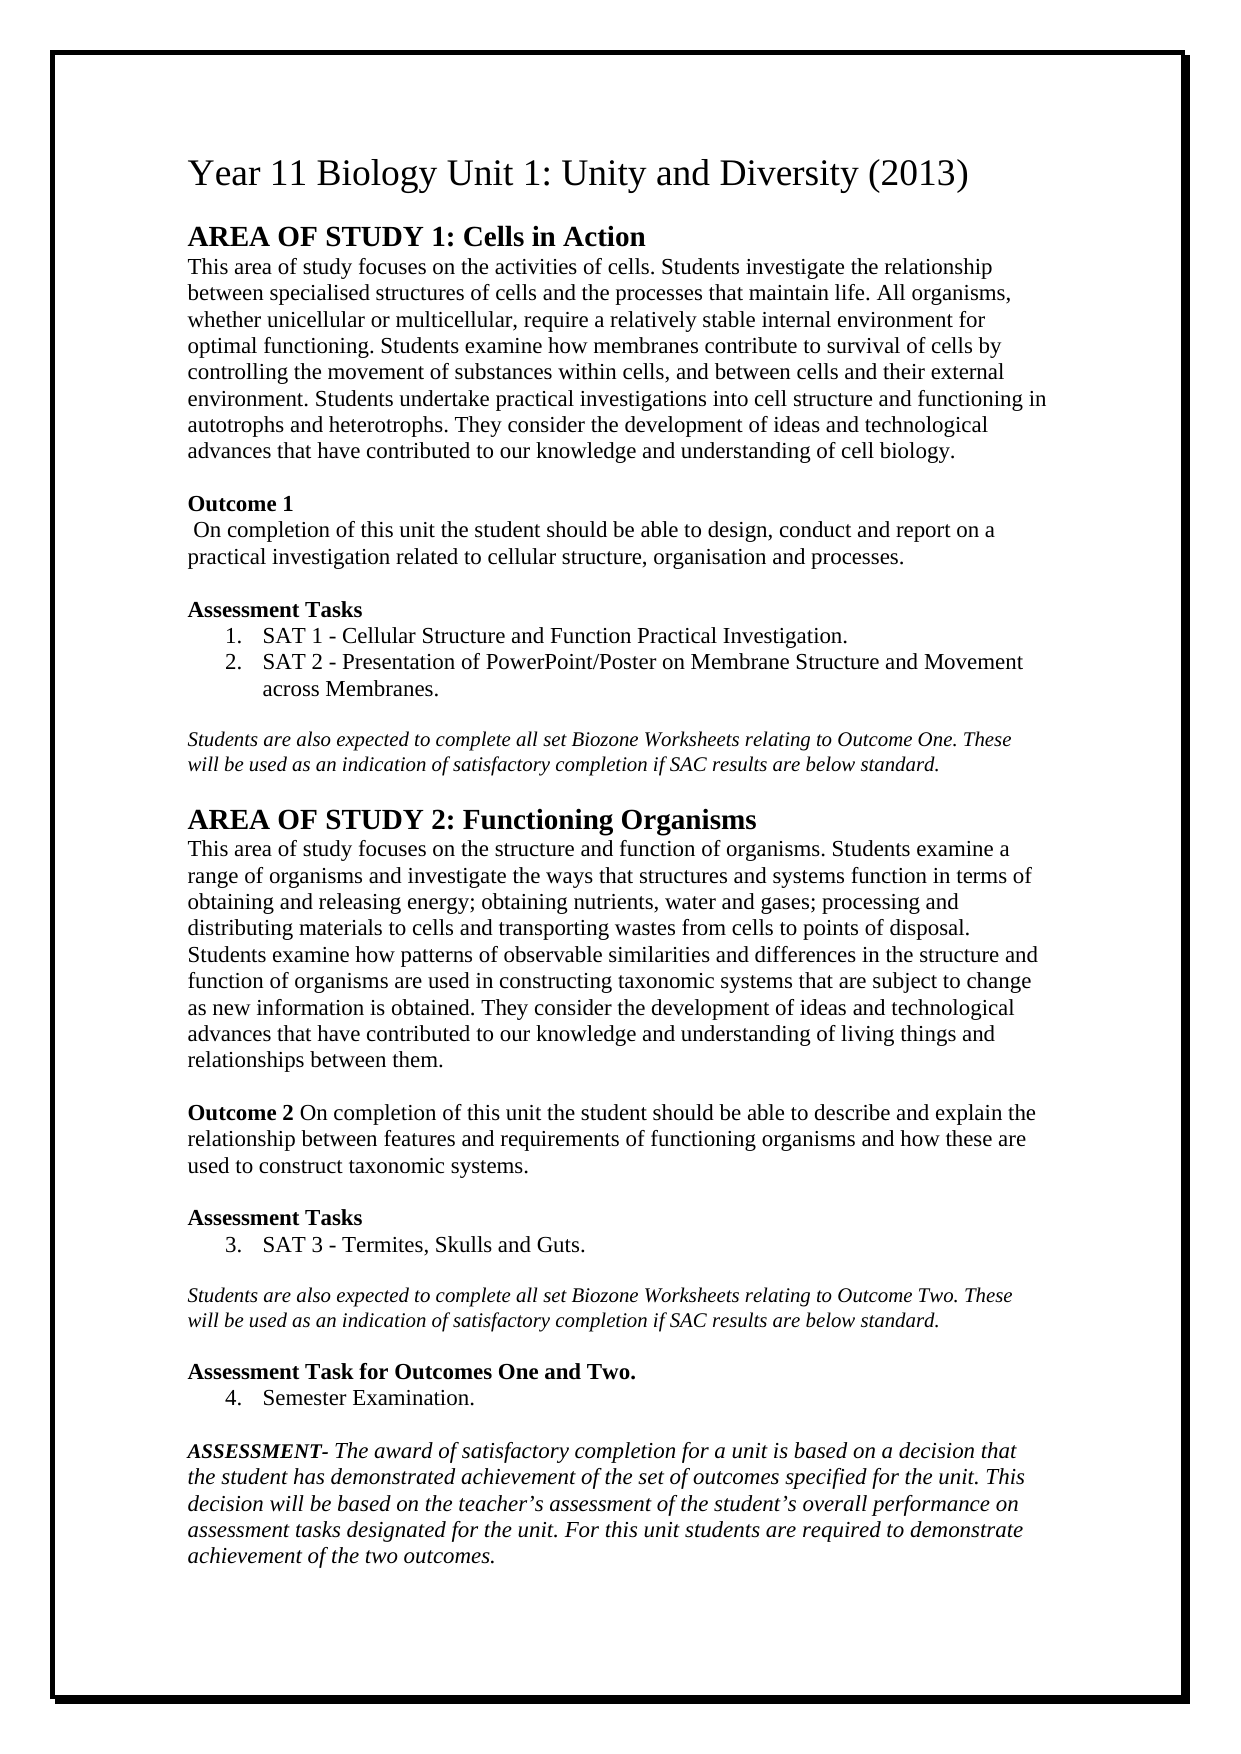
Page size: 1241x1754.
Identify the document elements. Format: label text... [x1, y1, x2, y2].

list SAT 1 - Cellular Structure and Function Practical Investigation. [225, 622, 1048, 648]
list SAT 3 - Termites, Skulls and Guts. [225, 1231, 1048, 1257]
text AREA OF STUDY 1: Cells in Action [187, 219, 1048, 253]
text Students are also expected to complete all set Biozone Worksheets relating to Outcome One. These will be used as an indication of satisfactory completion if SAC results are below standard. [187, 727, 1048, 776]
text Year 11 Biology Unit 1: Unity and Diversity (2013) [187, 150, 1048, 193]
list Semester Examination. [225, 1384, 1048, 1411]
text AREA OF STUDY 2: Functioning Organisms [187, 802, 1048, 835]
text Assessment Tasks [187, 1204, 1048, 1231]
text Students are also expected to complete all set Biozone Worksheets relating to Outcome Two. These will be used as an indication of satisfactory completion if SAC results are below standard. [187, 1283, 1048, 1332]
text Outcome 1 [187, 490, 1048, 517]
text Assessment Task for Outcomes One and Two. [187, 1358, 1048, 1384]
text Outcome 2 On completion of this unit the student should be able to describe and explain the relationship between features and requirements of functioning organisms and how these are used to construct taxonomic systems. [187, 1099, 1048, 1178]
text ASSESSMENT- The award of satisfactory completion for a unit is based on a decision that the student has demonstrated achievement of the set of outcomes specified for the unit. This decision will be based on the teacher’s assessment of the student’s overall performance on assessment tasks designated for the unit. For this unit students are required to demonstrate achievement of the two outcomes. [187, 1437, 1048, 1569]
list SAT 2 - Presentation of PowerPoint/Poster on Membrane Structure and Movement across Membranes. [225, 648, 1048, 701]
text This area of study focuses on the activities of cells. Students investigate the relationship between specialised structures of cells and the processes that maintain life. All organisms, whether unicellular or multicellular, require a relatively stable internal environment for optimal functioning. Students examine how membranes contribute to survival of cells by controlling the movement of substances within cells, and between cells and their external environment. Students undertake practical investigations into cell structure and functioning in autotrophs and heterotrophs. They consider the development of ideas and technological advances that have contributed to our knowledge and understanding of cell biology. [187, 253, 1048, 464]
text Assessment Tasks [187, 596, 1048, 622]
text On completion of this unit the student should be able to design, conduct and report on a practical investigation related to cellular structure, organisation and processes. [187, 517, 1048, 569]
text This area of study focuses on the structure and function of organisms. Students examine a range of organisms and investigate the ways that structures and systems function in terms of obtaining and releasing energy; obtaining nutrients, water and gases; processing and distributing materials to cells and transporting wastes from cells to points of disposal. Students examine how patterns of observable similarities and differences in the structure and function of organisms are used in constructing taxonomic systems that are subject to change as new information is obtained. They consider the development of ideas and technological advances that have contributed to our knowledge and understanding of living things and relationships between them. [187, 835, 1048, 1073]
